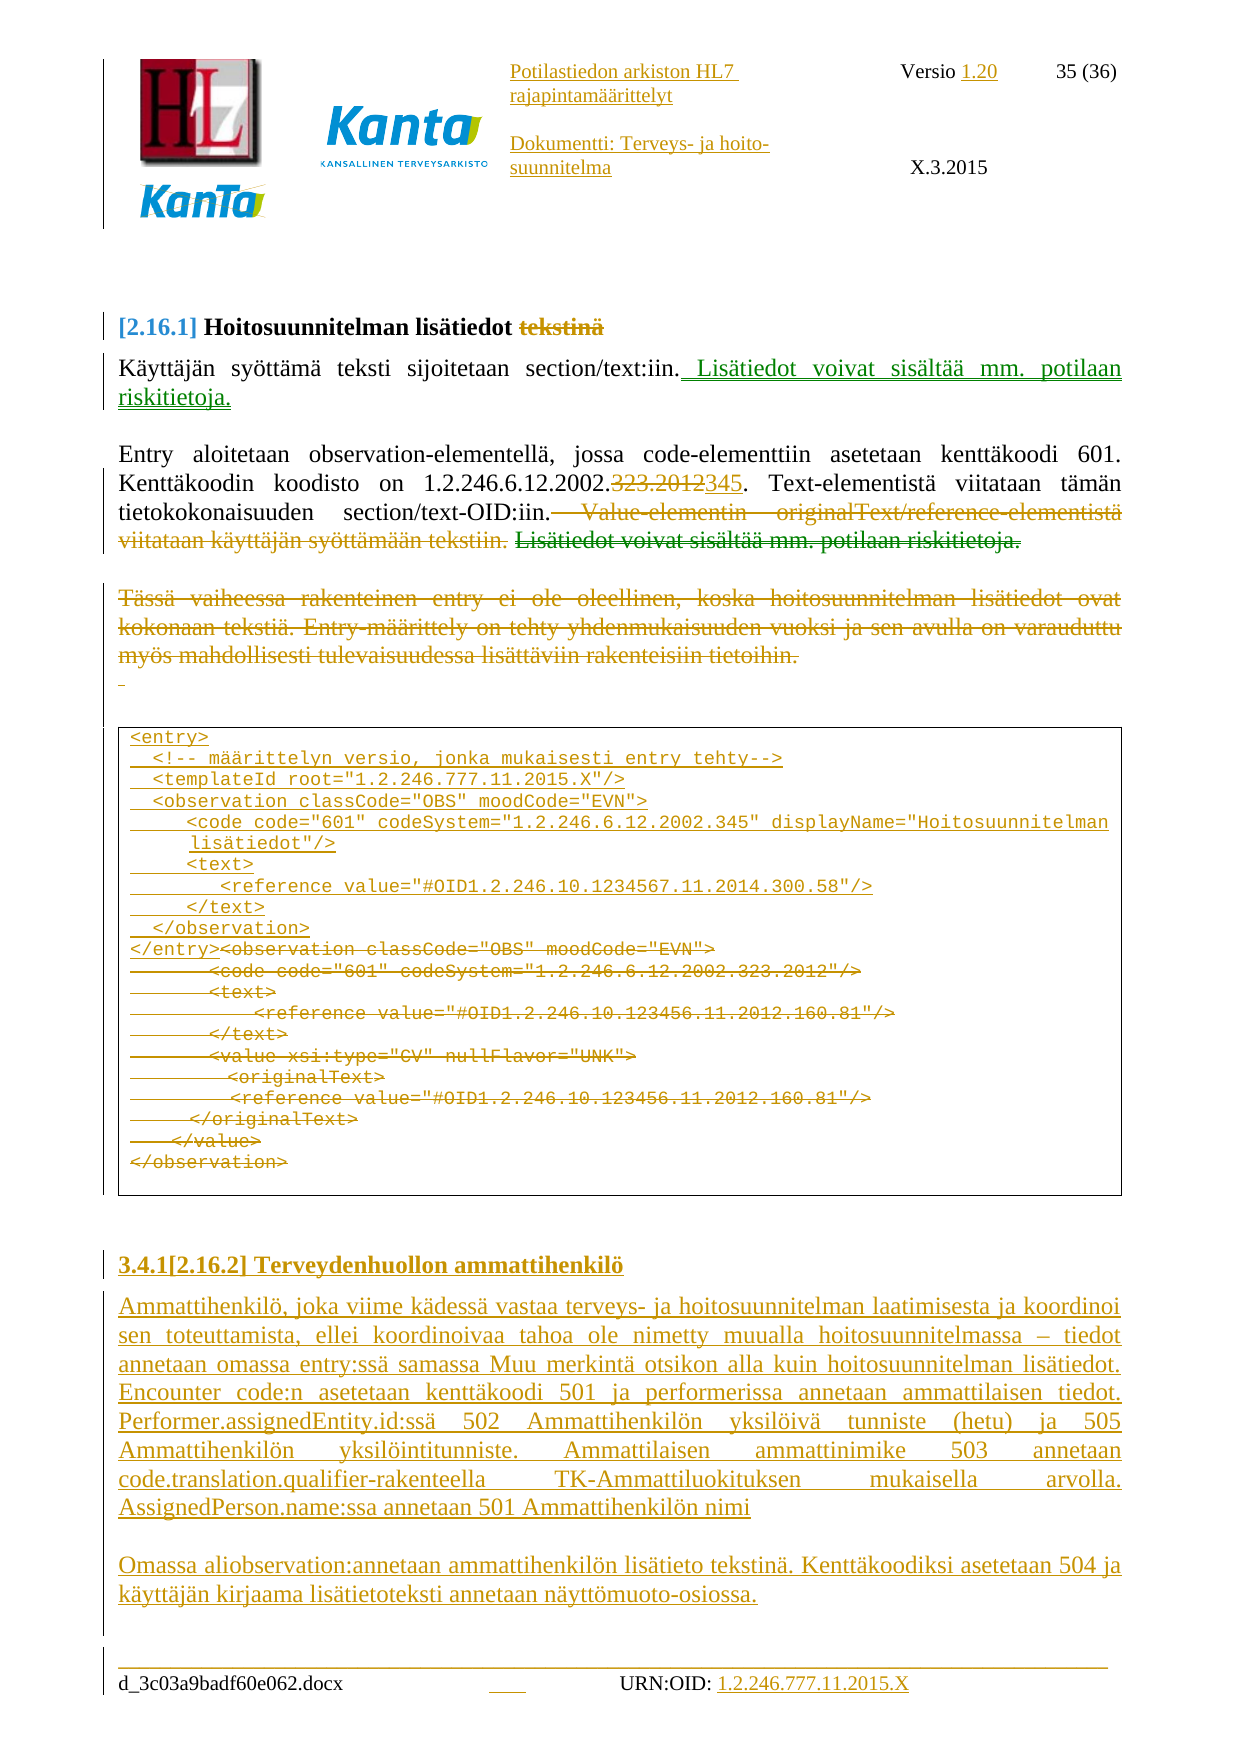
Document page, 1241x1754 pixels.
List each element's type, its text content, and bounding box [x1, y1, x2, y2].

picture [140, 59, 263, 167]
table_header [119, 728, 1121, 1195]
subtitle Hoitosuunnitelman lisätiedot [118, 312, 1122, 340]
text Käyttäjän syöttämä teksti sijoitetaan section/text:iin. [118, 353, 1122, 410]
picture [341, 106, 352, 119]
text Entry aloitetaan observation-elementellä, jossa code-elementtiin asetetaan kenttäkoodi 601. Kenttäkoodin koodisto on 1.2.246.6.12.2002.. Text-elementistä viitataan tämän tietokokonaisuuden section/text-OID:iin. [118, 439, 1122, 554]
picture [320, 106, 488, 167]
